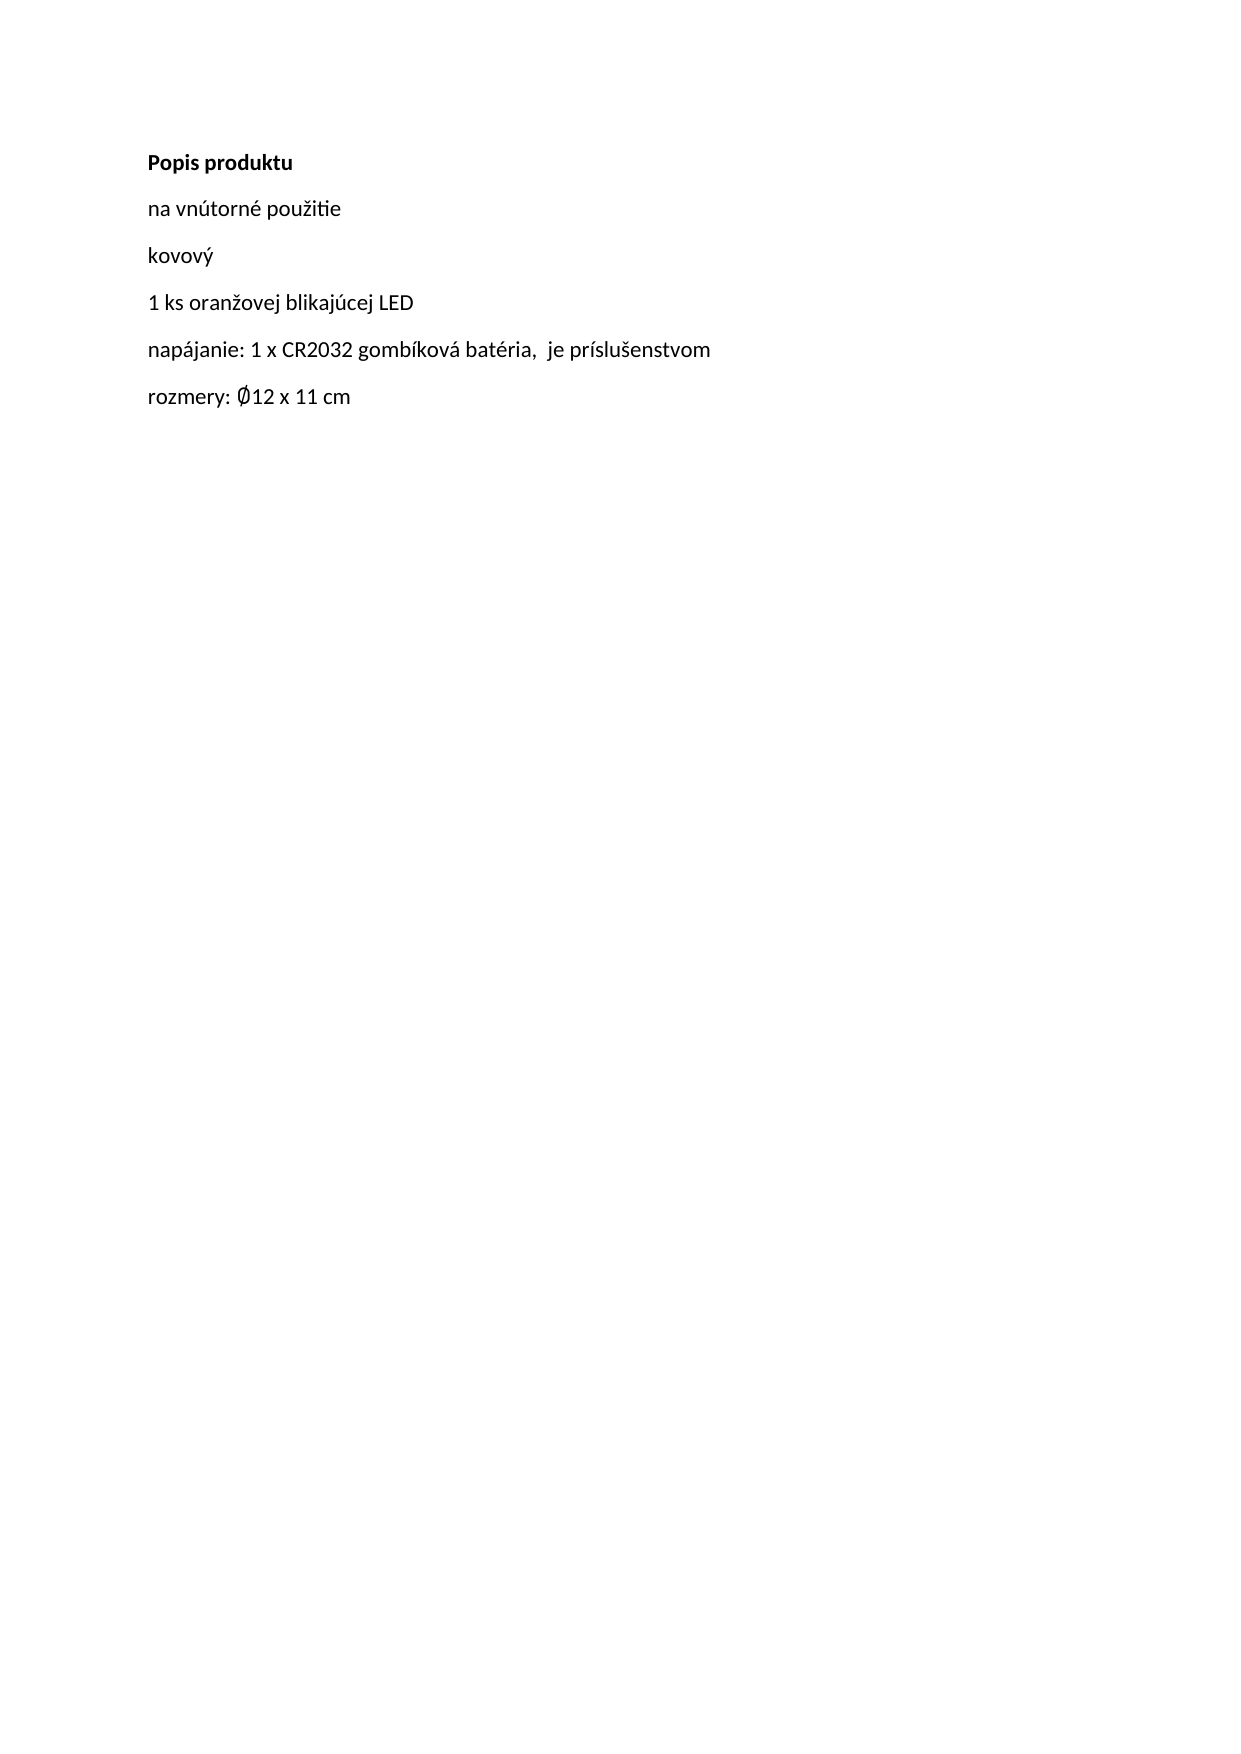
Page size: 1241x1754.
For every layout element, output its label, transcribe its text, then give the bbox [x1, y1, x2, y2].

text napájanie: 1 x CR2032 gombíková batéria, je príslušenstvom [148, 335, 1093, 363]
text na vnútorné použitie [148, 194, 1093, 222]
text Popis produktu [148, 148, 1093, 176]
text rozmery: ∅12 x 11 cm [148, 382, 1093, 410]
text 1 ks oranžovej blikajúcej LED [148, 288, 1093, 316]
text kovový [148, 241, 1093, 269]
